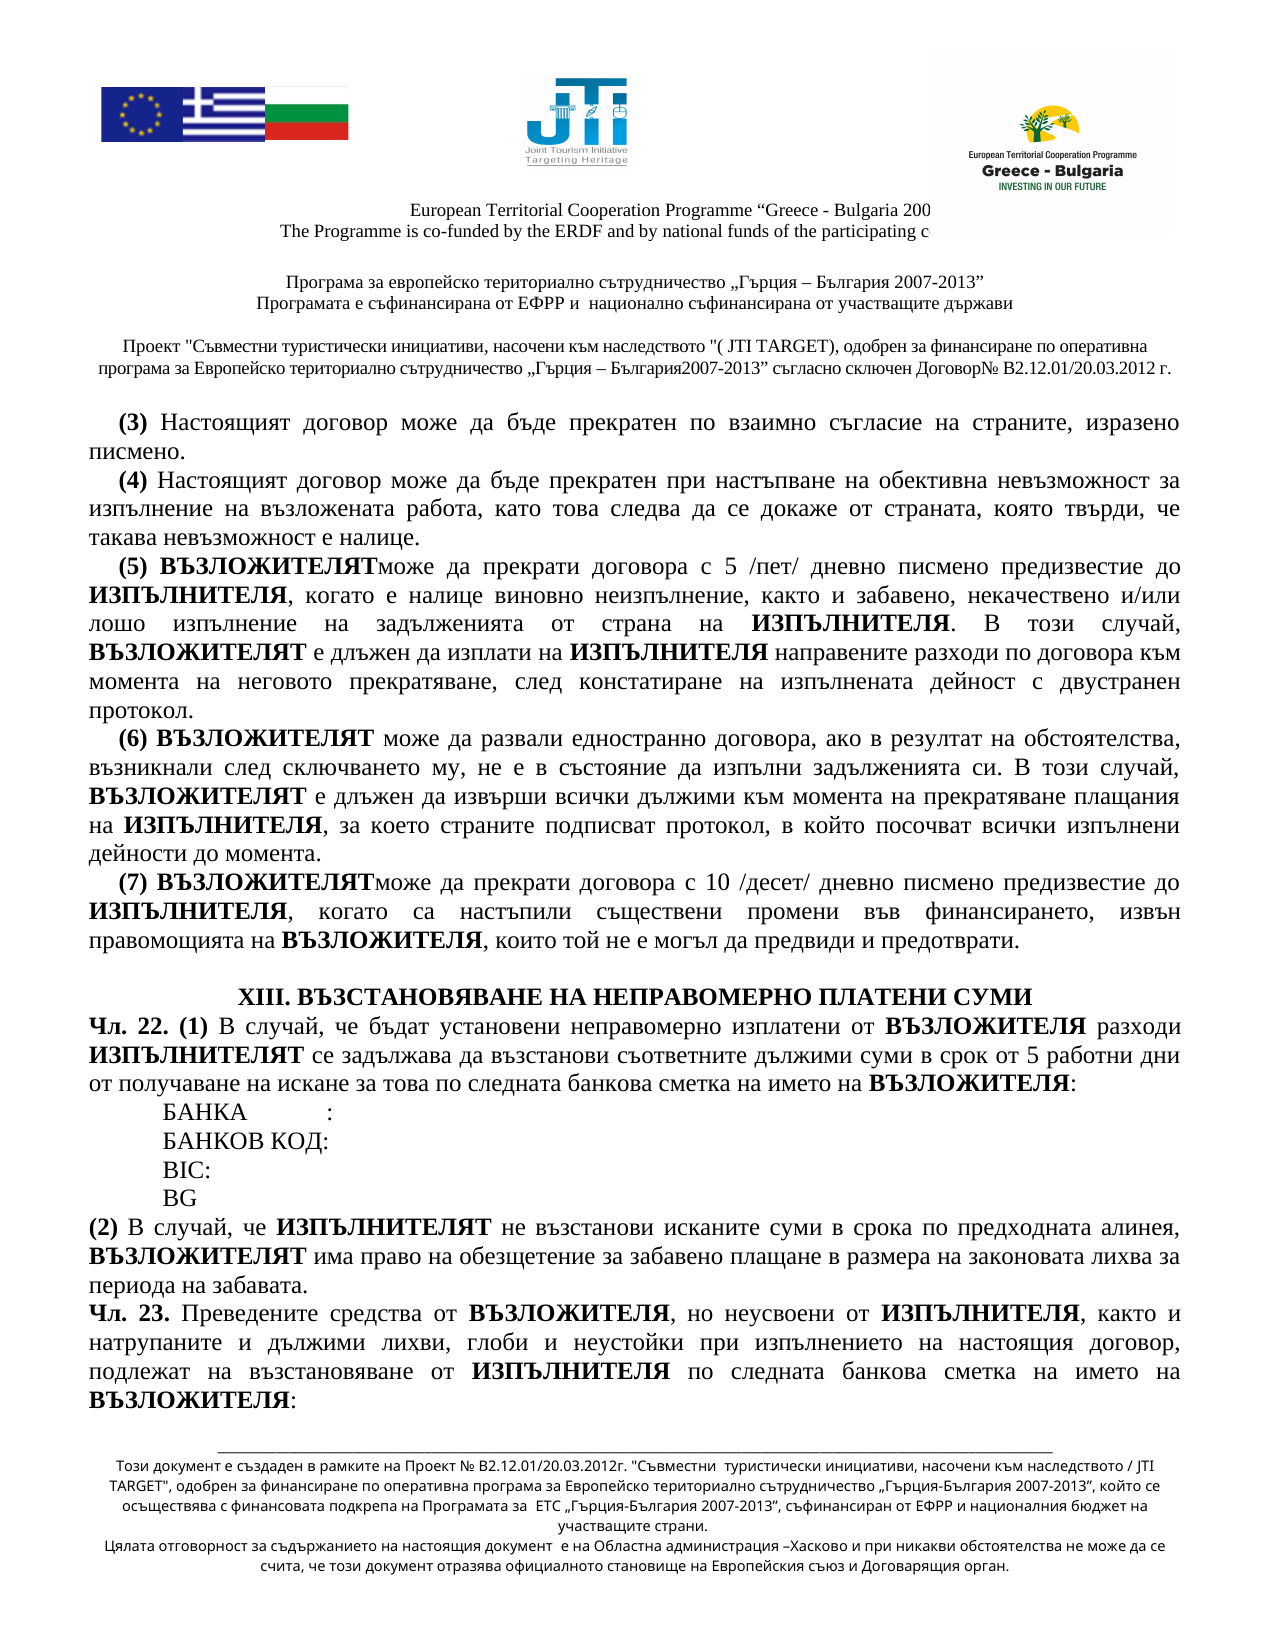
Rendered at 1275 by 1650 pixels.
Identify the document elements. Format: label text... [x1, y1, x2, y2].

text БАНКА : [89, 1097, 1181, 1126]
text Чл. 23. Преведените средства от ВЪЗЛОЖИТЕЛЯ, но неусвоени от ИЗПЪЛНИТЕЛЯ, както и натрупаните и дължими лихви, глоби и неустойки при изпълнението на настоящия договор, подлежат на възстановяване от ИЗПЪЛНИТЕЛЯ по следната банкова сметка на името на ВЪЗЛОЖИТЕЛЯ: [89, 1298, 1181, 1413]
text (2) В случай, че ИЗПЪЛНИТЕЛЯТ не възстанови исканите суми в срока по предходната алинея, ВЪЗЛОЖИТЕЛЯТ има право на обезщетение за забавено плащане в размера на законовата лихва за периода на забавата. [89, 1212, 1181, 1298]
picture [101, 86, 349, 142]
text (6) ВЪЗЛОЖИТЕЛЯТ може да развали едностранно договора, ако в резултат на обстоятелства, възникнали след сключването му, не е в състояние да изпълни задълженията си. В този случай, ВЪЗЛОЖИТЕЛЯТ е длъжен да извърши всички дължими към момента на прекратяване плащания на ИЗПЪЛНИТЕЛЯ, за което страните подписват протокол, в който посочват всички изпълнени дейности до момента. [89, 723, 1181, 867]
picture [521, 73, 634, 172]
picture [930, 52, 1174, 237]
text (5) ВЪЗЛОЖИТЕЛЯТможе да прекрати договора с 5 /пет/ дневно писмено предизвестие до ИЗПЪЛНИТЕЛЯ, когато е налице виновно неизпълнение, както и забавено, некачествено и/или лошо изпълнение на задълженията от страна на ИЗПЪЛНИТЕЛЯ. В този случай, ВЪЗЛОЖИТЕЛЯТ е длъжен да изплати на ИЗПЪЛНИТЕЛЯ направените разходи по договора към момента на неговото прекратяване, след констатиране на изпълнената дейност с двустранен протокол. [89, 551, 1181, 723]
text XIII. ВЪЗСТАНОВЯВАНЕ НА НЕПРАВОМЕРНО ПЛАТЕНИ СУМИ [89, 982, 1181, 1011]
text БАНКОВ КОД: [89, 1126, 1181, 1155]
text (7) ВЪЗЛОЖИТЕЛЯТможе да прекрати договора с 10 /десет/ дневно писмено предизвестие до ИЗПЪЛНИТЕЛЯ, когато са настъпили съществени промени във финансирането, извън правомощията на ВЪЗЛОЖИТЕЛЯ, които той не е могъл да предвиди и предотврати. [89, 867, 1181, 953]
text (4) Настоящият договор може да бъде прекратен при настъпване на обективна невъзможност за изпълнение на възложената работа, като това следва да се докаже от страната, която твърди, че такава невъзможност е налице. [89, 465, 1181, 551]
text BIC: [89, 1155, 1181, 1183]
text Чл. 22. (1) В случай, че бъдат установени неправомерно изплатени от ВЪЗЛОЖИТЕЛЯ разходи ИЗПЪЛНИТЕЛЯТ се задължава да възстанови съответните дължими суми в срок от 5 работни дни от получаване на искане за това по следната банкова сметка на името на ВЪЗЛОЖИТЕЛЯ: [89, 1011, 1181, 1097]
text BG [89, 1183, 1181, 1212]
text (3) Настоящият договор може да бъде прекратен по взаимно съгласие на страните, изразено писмено. [89, 407, 1181, 465]
